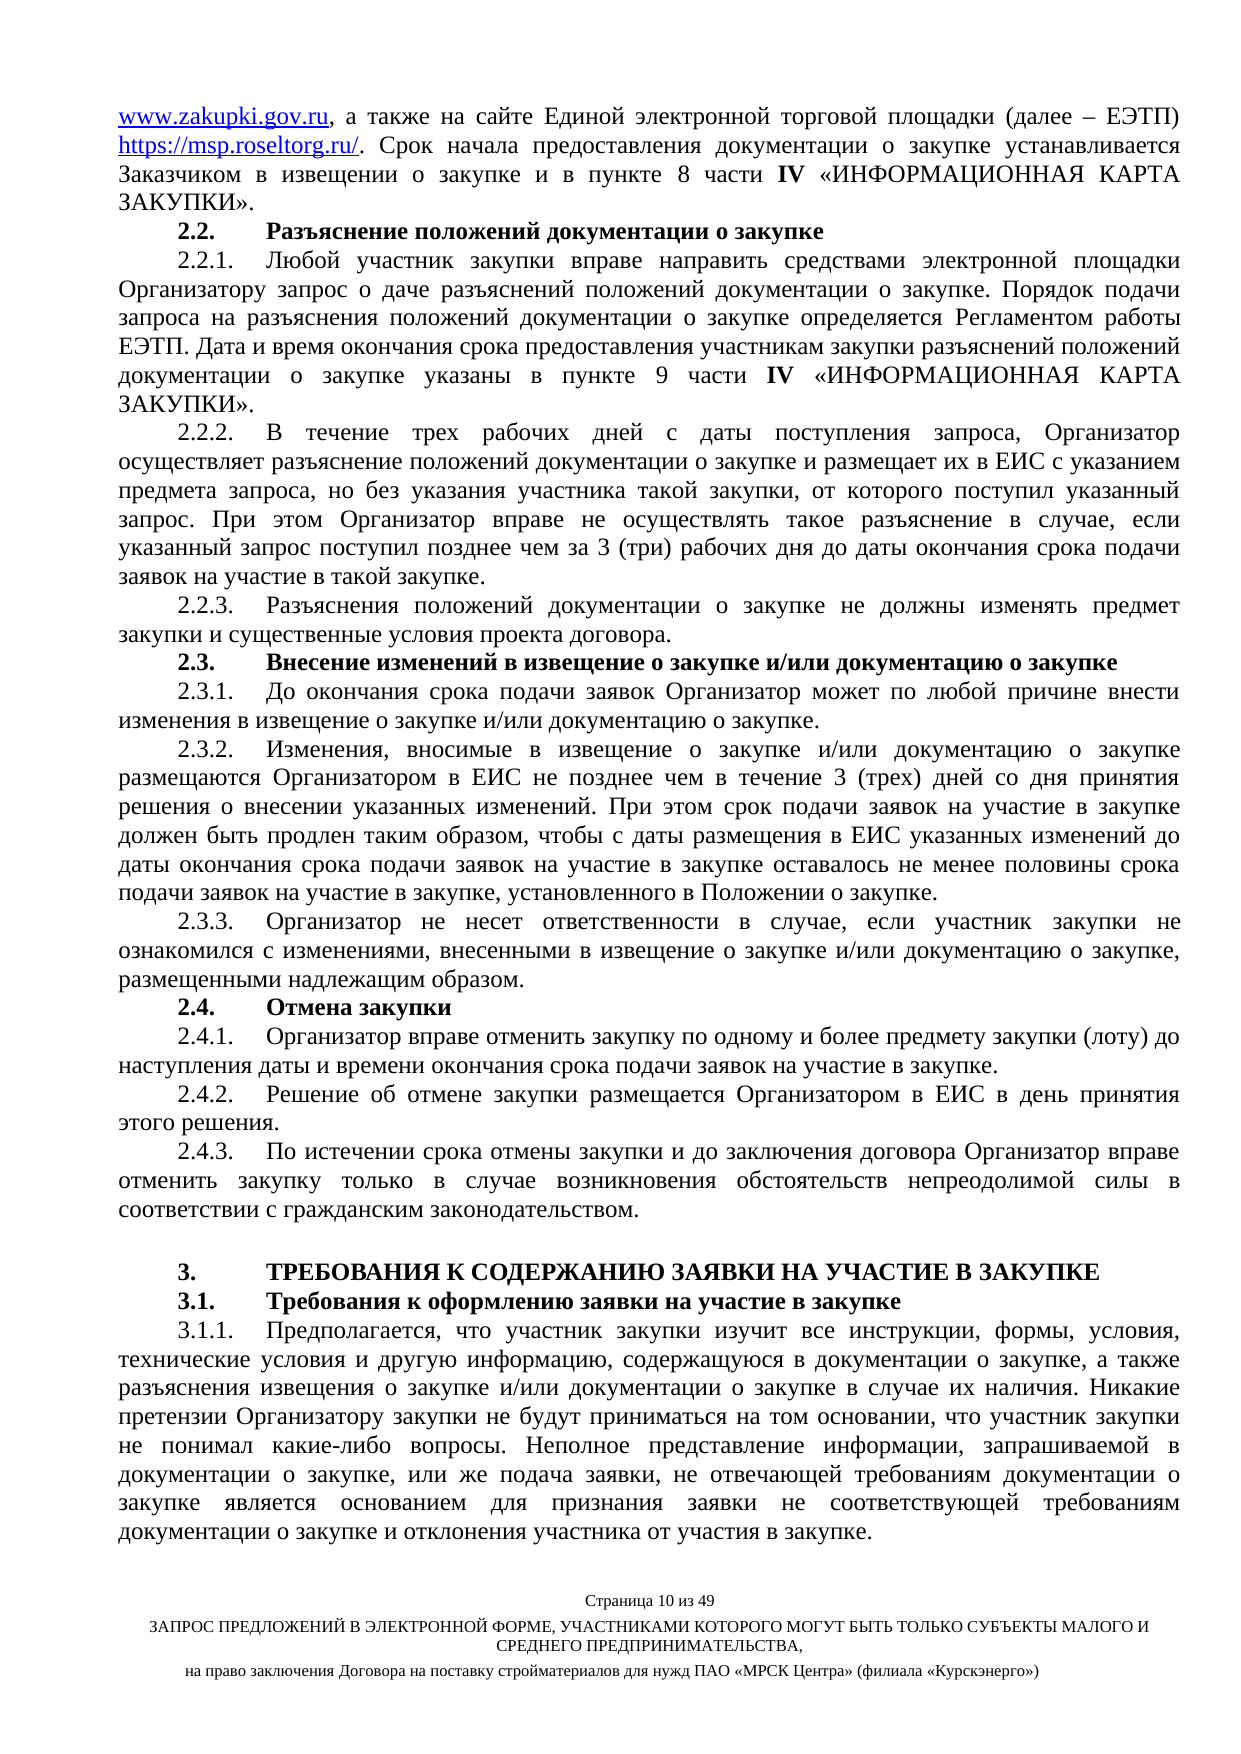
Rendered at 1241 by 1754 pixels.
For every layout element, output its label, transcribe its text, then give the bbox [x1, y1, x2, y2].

subtitle Изменения, вносимые в извещение о закупке и/или документацию о закупке размещаются Организатором в ЕИС не позднее чем в течение 3 (трех) дней со дня принятия решения о внесении указанных изменений. При этом срок подачи заявок на участие в закупке должен быть продлен таким образом, чтобы с даты размещения в ЕИС указанных изменений до даты окончания срока подачи заявок на участие в закупке оставалось не менее половины срока подачи заявок на участие в закупке, установленного в Положении о закупке. [118, 734, 1181, 906]
subtitle Любой участник закупки вправе направить средствами электронной площадки Организатору запрос о даче разъяснений положений документации о закупке. Порядок подачи запроса на разъяснения положений документации о закупке определяется Регламентом работы ЕЭТП. Дата и время окончания срока предоставления участникам закупки разъяснений положений документации о закупке указаны в пункте 9 части IV «ИНФОРМАЦИОННАЯ КАРТА ЗАКУПКИ». [118, 245, 1181, 417]
subtitle Требования к оформлению заявки на участие в закупке [118, 1286, 1181, 1315]
subtitle Внесение изменений в извещение о закупке и/или документацию о закупке [118, 647, 1181, 676]
subtitle Разъяснения положений документации о закупке не должны изменять предмет закупки и существенные условия проекта договора. [118, 590, 1181, 647]
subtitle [118, 101, 1181, 216]
subtitle ТРЕБОВАНИЯ К СОДЕРЖАНИЮ ЗАЯВКИ НА УЧАСТИЕ В ЗАКУПКЕ [118, 1257, 1181, 1286]
subtitle Организатор вправе отменить закупку по одному и более предмету закупки (лоту) до наступления даты и времени окончания срока подачи заявок на участие в закупке. [118, 1021, 1181, 1079]
subtitle По истечении срока отмены закупки и до заключения договора Организатор вправе отменить закупку только в случае возникновения обстоятельств непреодолимой силы в соответствии с гражданским законодательством. [118, 1136, 1181, 1222]
subtitle Организатор не несет ответственности в случае, если участник закупки не ознакомился с изменениями, внесенными в извещение о закупке и/или документацию о закупке, размещенными надлежащим образом. [118, 906, 1181, 992]
subtitle В течение трех рабочих дней с даты поступления запроса, Организатор осуществляет разъяснение положений документации о закупке и размещает их в ЕИС с указанием предмета запроса, но без указания участника такой закупки, от которого поступил указанный запрос. При этом Организатор вправе не осуществлять такое разъяснение в случае, если указанный запрос поступил позднее чем за 3 (три) рабочих дня до даты окончания срока подачи заявок на участие в такой закупке. [118, 417, 1181, 590]
subtitle Разъяснение положений документации о закупке [118, 216, 1181, 245]
subtitle До окончания срока подачи заявок Организатор может по любой причине внести изменения в извещение о закупке и/или документацию о закупке. [118, 676, 1181, 734]
subtitle Предполагается, что участник закупки изучит все инструкции, формы, условия, технические условия и другую информацию, содержащуюся в документации о закупке, а также разъяснения извещения о закупке и/или документации о закупке в случае их наличия. Никакие претензии Организатору закупки не будут приниматься на том основании, что участник закупки не понимал какие-либо вопросы. Неполное представление информации, запрашиваемой в документации о закупке, или же подача заявки, не отвечающей требованиям документации о закупке является основанием для признания заявки не соответствующей требованиям документации о закупке и отклонения участника от участия в закупке. [118, 1315, 1181, 1545]
subtitle Отмена закупки [118, 992, 1181, 1021]
subtitle Решение об отмене закупки размещается Организатором в ЕИС в день принятия этого решения. [118, 1079, 1181, 1136]
